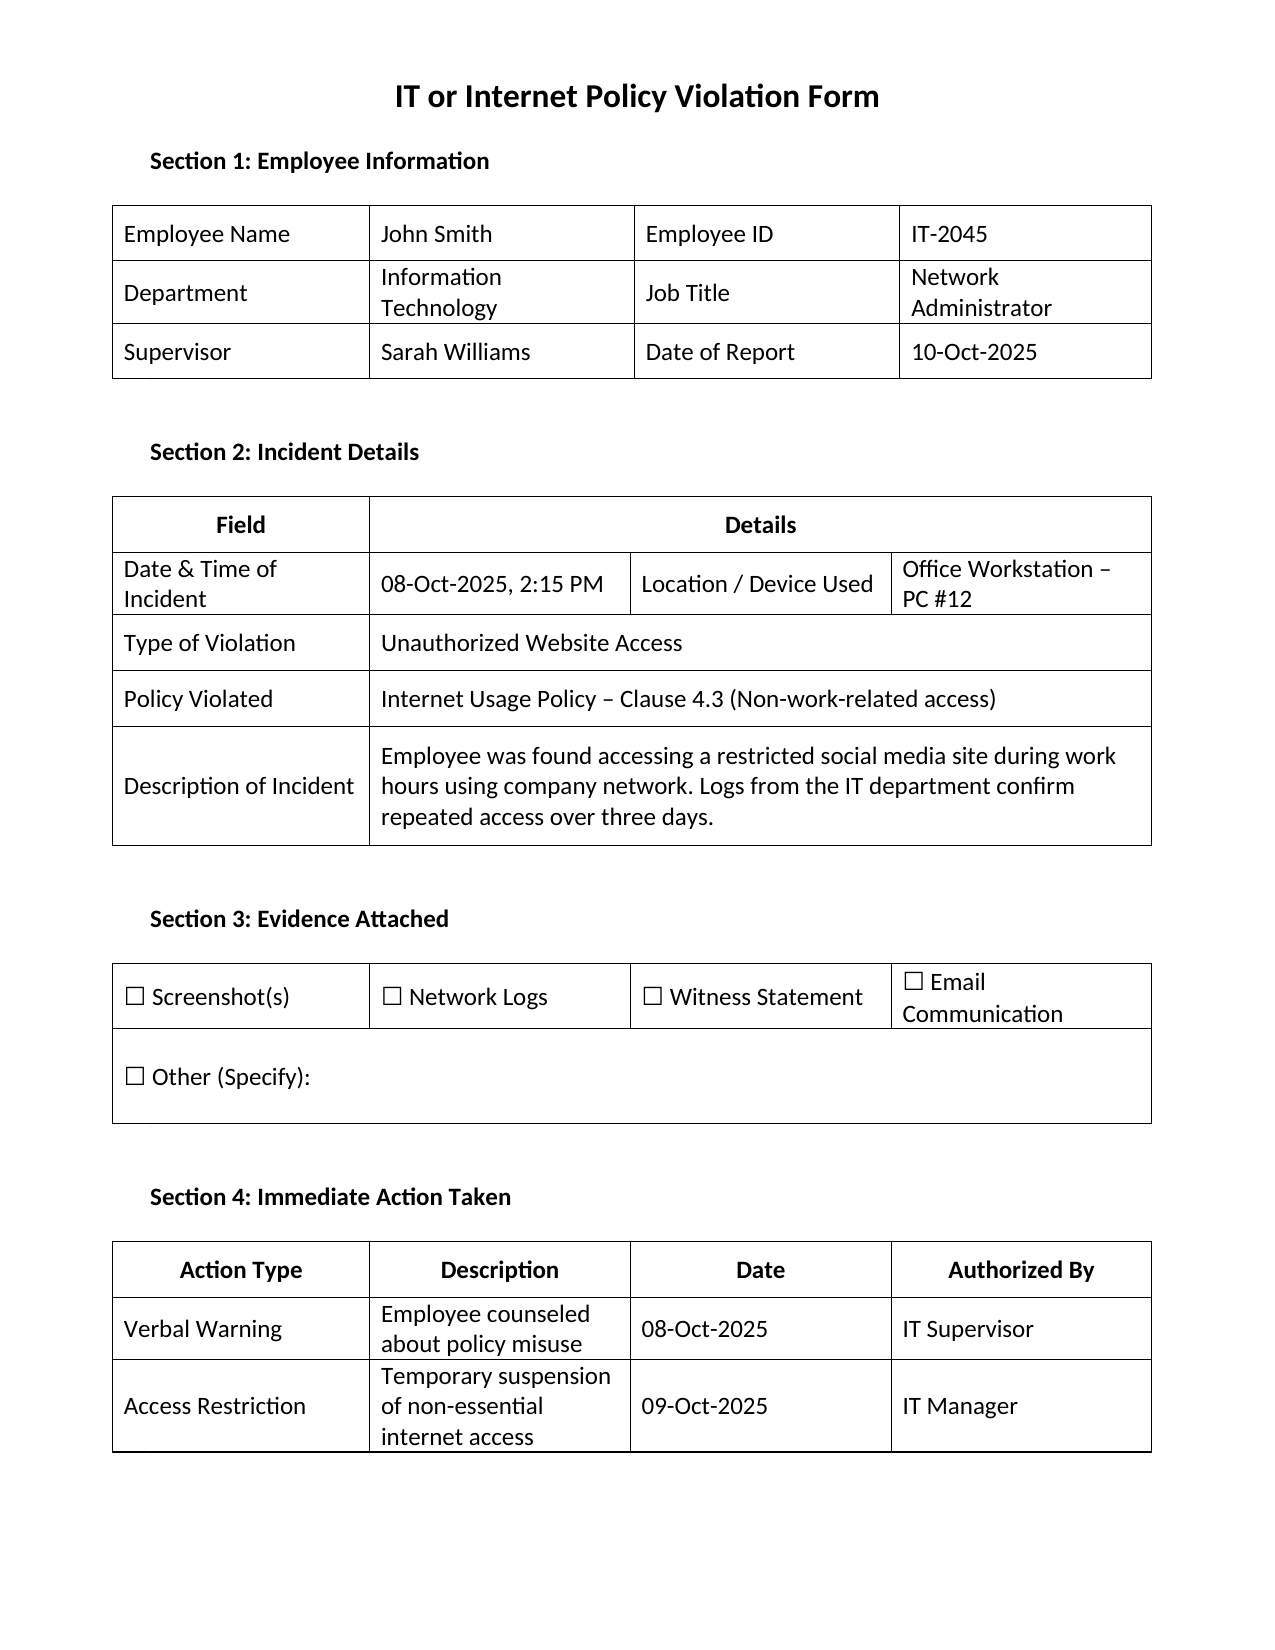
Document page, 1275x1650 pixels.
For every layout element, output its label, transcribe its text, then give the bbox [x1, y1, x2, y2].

table_header ☐ Email Communication [892, 964, 1151, 1028]
table_header Action Type [113, 1242, 369, 1297]
table_cell Job Title [635, 261, 899, 322]
table_cell Date of Report [635, 324, 899, 378]
table_header Description [370, 1242, 630, 1297]
table_header Employee ID [635, 206, 899, 260]
table_cell Temporary suspension of non-essential internet access [370, 1360, 630, 1451]
table_header Details [370, 497, 1151, 552]
table_cell Employee counseled about policy misuse [370, 1298, 630, 1359]
table_cell 10-Oct-2025 [900, 324, 1151, 378]
table_cell Location / Device Used [631, 553, 891, 614]
table_header John Smith [370, 206, 634, 260]
table_cell 08-Oct-2025, 2:15 PM [370, 553, 630, 614]
table_cell 08-Oct-2025 [631, 1298, 891, 1359]
table_header Authorized By [892, 1242, 1151, 1297]
table_cell Information Technology [370, 261, 634, 322]
table_header ☐ Screenshot(s) [113, 964, 369, 1028]
table_cell Internet Usage Policy – Clause 4.3 (Non-work-related access) [370, 671, 1151, 726]
table_header ☐ Witness Statement [631, 964, 891, 1028]
table_cell 09-Oct-2025 [631, 1360, 891, 1451]
table_cell Type of Violation [113, 615, 369, 670]
text Section 4: Immediate Action Taken [150, 1181, 1125, 1212]
table_cell Unauthorized Website Access [370, 615, 1151, 670]
table_cell IT Supervisor [892, 1298, 1151, 1359]
text IT or Internet Policy Violation Form [150, 75, 1125, 116]
table_cell ☐ Other (Specify): [113, 1029, 1151, 1123]
text Section 2: Incident Details [150, 437, 1125, 467]
table_cell Department [113, 261, 369, 322]
table_header Employee Name [113, 206, 369, 260]
table_cell Access Restriction [113, 1360, 369, 1451]
table_cell Supervisor [113, 324, 369, 378]
table_header Date [631, 1242, 891, 1297]
table_cell Policy Violated [113, 671, 369, 726]
table_cell Office Workstation – PC #12 [892, 553, 1151, 614]
table_cell IT Manager [892, 1360, 1151, 1451]
text Section 1: Employee Information [150, 145, 1125, 175]
table_cell Date & Time of Incident [113, 553, 369, 614]
text Section 3: Evidence Attached [150, 903, 1125, 933]
table_header IT-2045 [900, 206, 1151, 260]
table_cell Sarah Williams [370, 324, 634, 378]
table_cell Description of Incident [113, 727, 369, 845]
table_header ☐ Network Logs [370, 964, 630, 1028]
table_cell Verbal Warning [113, 1298, 369, 1359]
table_header Field [113, 497, 369, 552]
table_cell Network Administrator [900, 261, 1151, 322]
table_cell Employee was found accessing a restricted social media site during work hours using company network. Logs from the IT department confirm repeated access over three days. [370, 727, 1151, 845]
